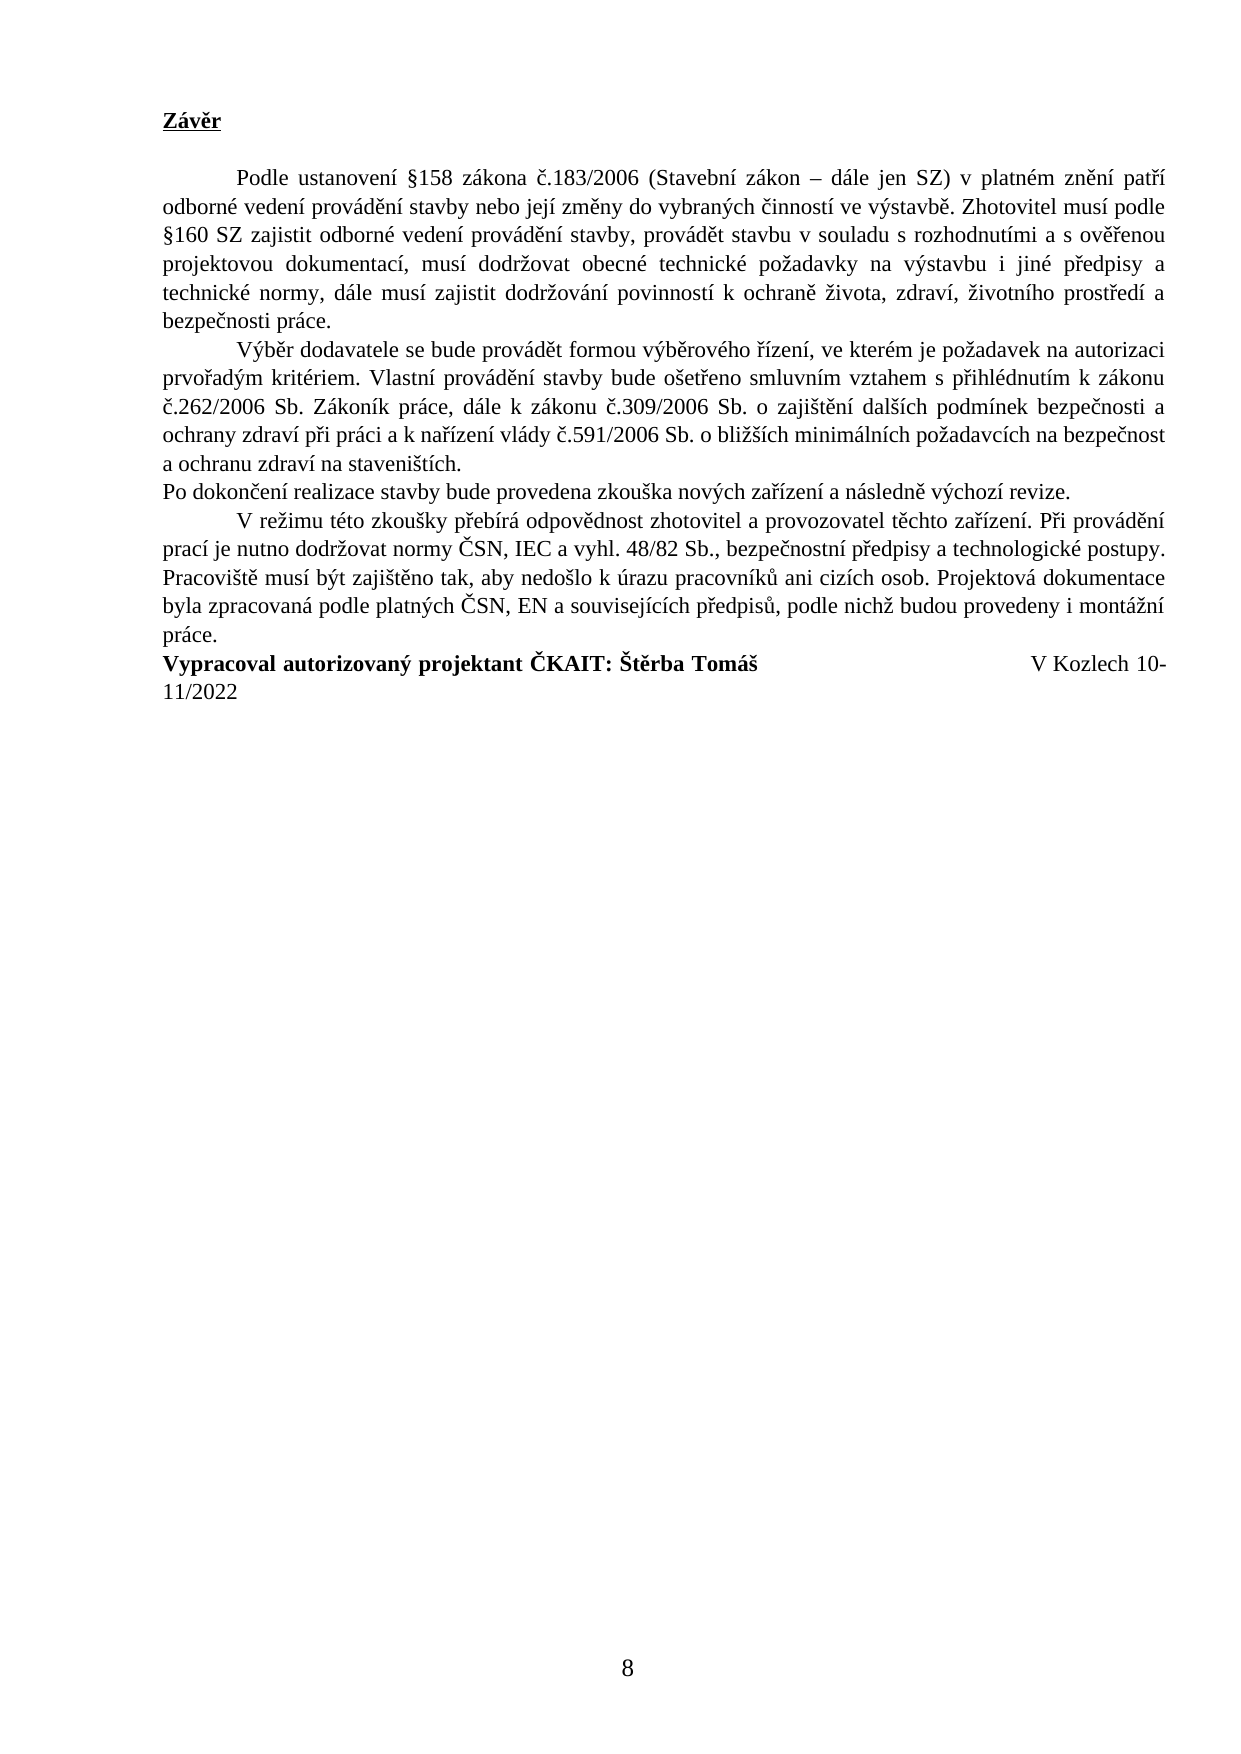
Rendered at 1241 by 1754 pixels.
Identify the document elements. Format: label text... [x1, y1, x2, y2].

text Podle ustanovení §158 zákona č.183/2006 (Stavební zákon – dále jen SZ) v platném znění patří odborné vedení provádění stavby nebo její změny do vybraných činností ve výstavbě. Zhotovitel musí podle §160 SZ zajistit odborné vedení provádění stavby, provádět stavbu v souladu s rozhodnutími a s ověřenou projektovou dokumentací, musí dodržovat obecné technické požadavky na výstavbu i jiné předpisy a technické normy, dále musí zajistit dodržování povinností k ochraně života, zdraví, životního prostředí a bezpečnosti práce. [162, 163, 1167, 334]
text Po dokončení realizace stavby bude provedena zkouška nových zařízení a následně výchozí revize. [162, 477, 1167, 506]
text Vypracoval autorizovaný projektant ČKAIT: Štěrba Tomáš V Kozlech 10-11/2022 [162, 648, 1167, 705]
text Výběr dodavatele se bude provádět formou výběrového řízení, ve kterém je požadavek na autorizaci prvořadým kritériem. Vlastní provádění stavby bude ošetřeno smluvním vztahem s přihlédnutím k zákonu č.262/2006 Sb. Zákoník práce, dále k zákonu č.309/2006 Sb. o zajištění dalších podmínek bezpečnosti a ochrany zdraví při práci a k nařízení vlády č.591/2006 Sb. o bližších minimálních požadavcích na bezpečnost a ochranu zdraví na staveništích. [162, 334, 1167, 477]
text Závěr [162, 106, 1167, 134]
text V režimu této zkoušky přebírá odpovědnost zhotovitel a provozovatel těchto zařízení. Při provádění prací je nutno dodržovat normy ČSN, IEC a vyhl. 48/82 Sb., bezpečnostní předpisy a technologické postupy. Pracoviště musí být zajištěno tak, aby nedošlo k úrazu pracovníků ani cizích osob. Projektová dokumentace byla zpracovaná podle platných ČSN, EN a souvisejících předpisů, podle nichž budou provedeny i montážní práce. [162, 506, 1167, 648]
